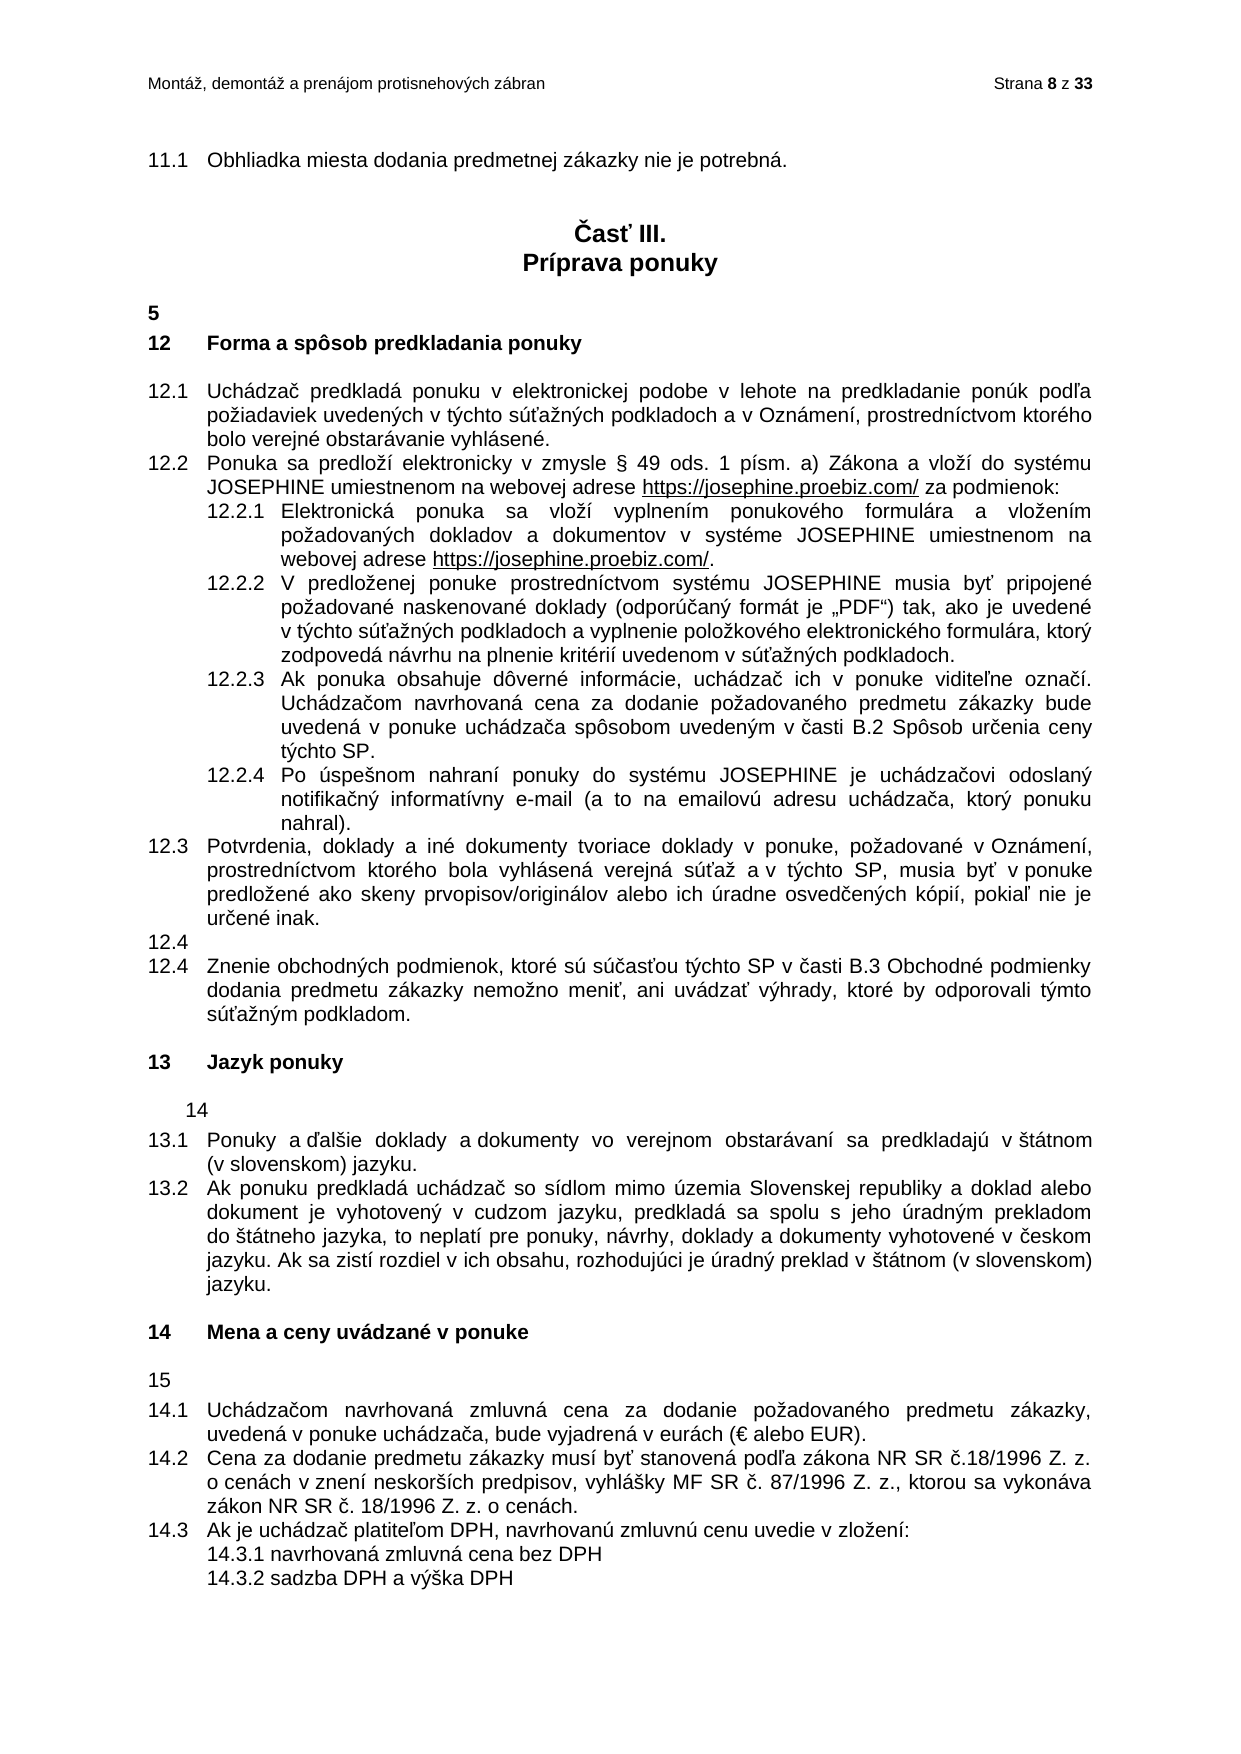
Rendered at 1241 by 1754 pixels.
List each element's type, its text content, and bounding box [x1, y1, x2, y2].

list V predloženej ponuke prostredníctvom systému JOSEPHINE musia byť pripojené požadované naskenované doklady (odporúčaný formát je „PDF“) tak, ako je uvedené v týchto súťažných podkladoch a vyplnenie položkového elektronického formulára, ktorý zodpovedá návrhu na plnenie kritérií uvedenom v súťažných podkladoch. [207, 571, 1093, 667]
list Ak ponuka obsahuje dôverné informácie, uchádzač ich v ponuke viditeľne označí. Uchádzačom navrhovaná cena za dodanie požadovaného predmetu zákazky bude uvedená v ponuke uchádzača spôsobom uvedeným v časti B.2 Spôsob určenia ceny týchto SP. [207, 667, 1093, 762]
text 12.4 [148, 930, 1093, 954]
subtitle Časť III. [148, 219, 1093, 248]
list Ak je uchádzač platiteľom DPH, navrhovanú zmluvnú cenu uvedie v zložení: [148, 1518, 1093, 1542]
list Elektronická ponuka sa vloží vyplnením ponukového formulára a vložením požadovaných dokladov a dokumentov v systéme JOSEPHINE umiestnenom na webovej adrese https://josephine.proebiz.com/. [207, 499, 1093, 571]
subtitle Príprava ponuky [148, 248, 1093, 277]
text 14.3.2 sadzba DPH a výška DPH [207, 1566, 1093, 1589]
list Cena za dodanie predmetu zákazky musí byť stanovená podľa zákona NR SR č.18/1996 Z. z. o cenách v znení neskorších predpisov, vyhlášky MF SR č. 87/1996 Z. z., ktorou sa vykonáva zákon NR SR č. 18/1996 Z. z. o cenách. [148, 1446, 1093, 1518]
subtitle Jazyk ponuky [148, 1050, 1093, 1074]
subtitle Mena a ceny uvádzané v ponuke [148, 1320, 1093, 1344]
list Uchádzač predkladá ponuku v elektronickej podobe v lehote na predkladanie ponúk podľa požiadaviek uvedených v týchto súťažných podkladoch a v Oznámení, prostredníctvom ktorého bolo verejné obstarávanie vyhlásené. [148, 379, 1093, 451]
text 11.1 Obhliadka miesta dodania predmetnej zákazky nie je potrebná. [148, 148, 1093, 172]
list Ponuky a ďalšie doklady a dokumenty vo verejnom obstarávaní sa predkladajú v štátnom (v slovenskom) jazyku. [148, 1128, 1093, 1176]
text 14.3.1 navrhovaná zmluvná cena bez DPH [207, 1542, 1093, 1566]
list Ak ponuku predkladá uchádzač so sídlom mimo územia Slovenskej republiky a doklad alebo dokument je vyhotovený v cudzom jazyku, predkladá sa spolu s jeho úradným prekladom do štátneho jazyka, to neplatí pre ponuky, návrhy, doklady a dokumenty vyhotovené v českom jazyku. Ak sa zistí rozdiel v ich obsahu, rozhodujúci je úradný preklad v štátnom (v slovenskom) jazyku. [148, 1176, 1093, 1296]
subtitle Forma a spôsob predkladania ponuky [148, 331, 1093, 355]
list Uchádzačom navrhovaná zmluvná cena za dodanie požadovaného predmetu zákazky, uvedená v ponuke uchádzača, bude vyjadrená v eurách (€ alebo EUR). [148, 1398, 1093, 1446]
list Ponuka sa predloží elektronicky v zmysle § 49 ods. 1 písm. a) Zákona a vloží do systému JOSEPHINE umiestnenom na webovej adrese https://josephine.proebiz.com/ za podmienok: [148, 451, 1093, 499]
list Potvrdenia, doklady a iné dokumenty tvoriace doklady v ponuke, požadované v Oznámení, prostredníctvom ktorého bola vyhlásená verejná súťaž a v týchto SP, musia byť v ponuke predložené ako skeny prvopisov/originálov alebo ich úradne osvedčených kópií, pokiaľ nie je určené inak. [148, 834, 1093, 930]
list Po úspešnom nahraní ponuky do systému JOSEPHINE je uchádzačovi odoslaný notifikačný informatívny e-mail (a to na emailovú adresu uchádzača, ktorý ponuku nahral). [207, 762, 1093, 834]
list Znenie obchodných podmienok, ktoré sú súčasťou týchto SP v časti B.3 Obchodné podmienky dodania predmetu zákazky nemožno meniť, ani uvádzať výhrady, ktoré by odporovali týmto súťažným podkladom. [148, 954, 1093, 1026]
